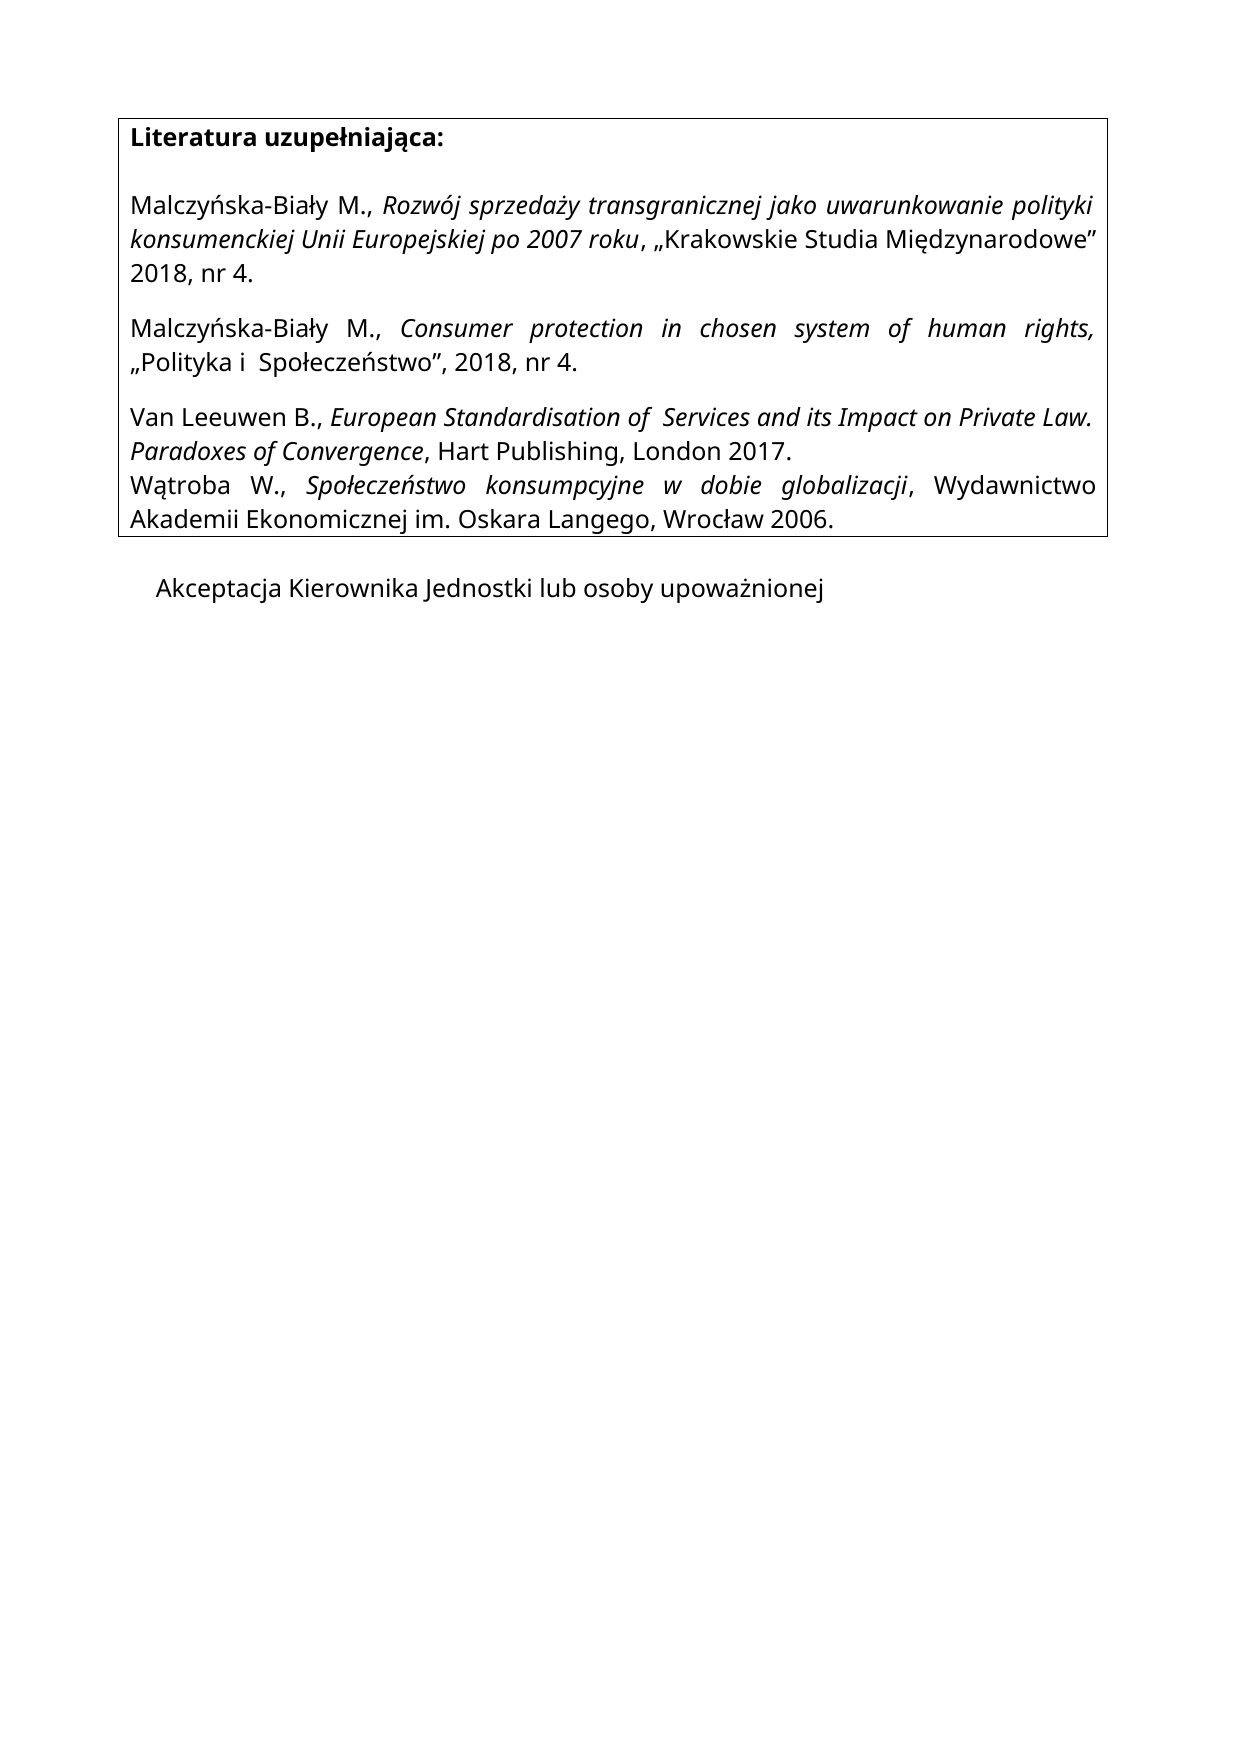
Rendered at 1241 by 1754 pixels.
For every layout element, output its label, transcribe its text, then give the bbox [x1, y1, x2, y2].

table_cell Literatura uzupełniająca: Malczyńska-Biały M., Rozwój sprzedaży transgranicznej jako uwarunkowanie polityki konsumenckiej Unii Europejskiej po 2007 roku, „Krakowskie Studia Międzynarodowe” 2018, nr 4. Malczyńska-Biały M., Consumer protection in chosen system of human rights, „Polityka i Społeczeństwo”, 2018, nr 4. Van Leeuwen B., European Standardisation of Services and its Impact on Private Law. Paradoxes of Convergence, Hart Publishing, London 2017. Wątroba W., Społeczeństwo konsumpcyjne w dobie globalizacji, Wydawnictwo Akademii Ekonomicznej im. Oskara Langego, Wrocław 2006. [119, 119, 1107, 536]
text Akceptacja Kierownika Jednostki lub osoby upoważnionej [156, 571, 1122, 605]
